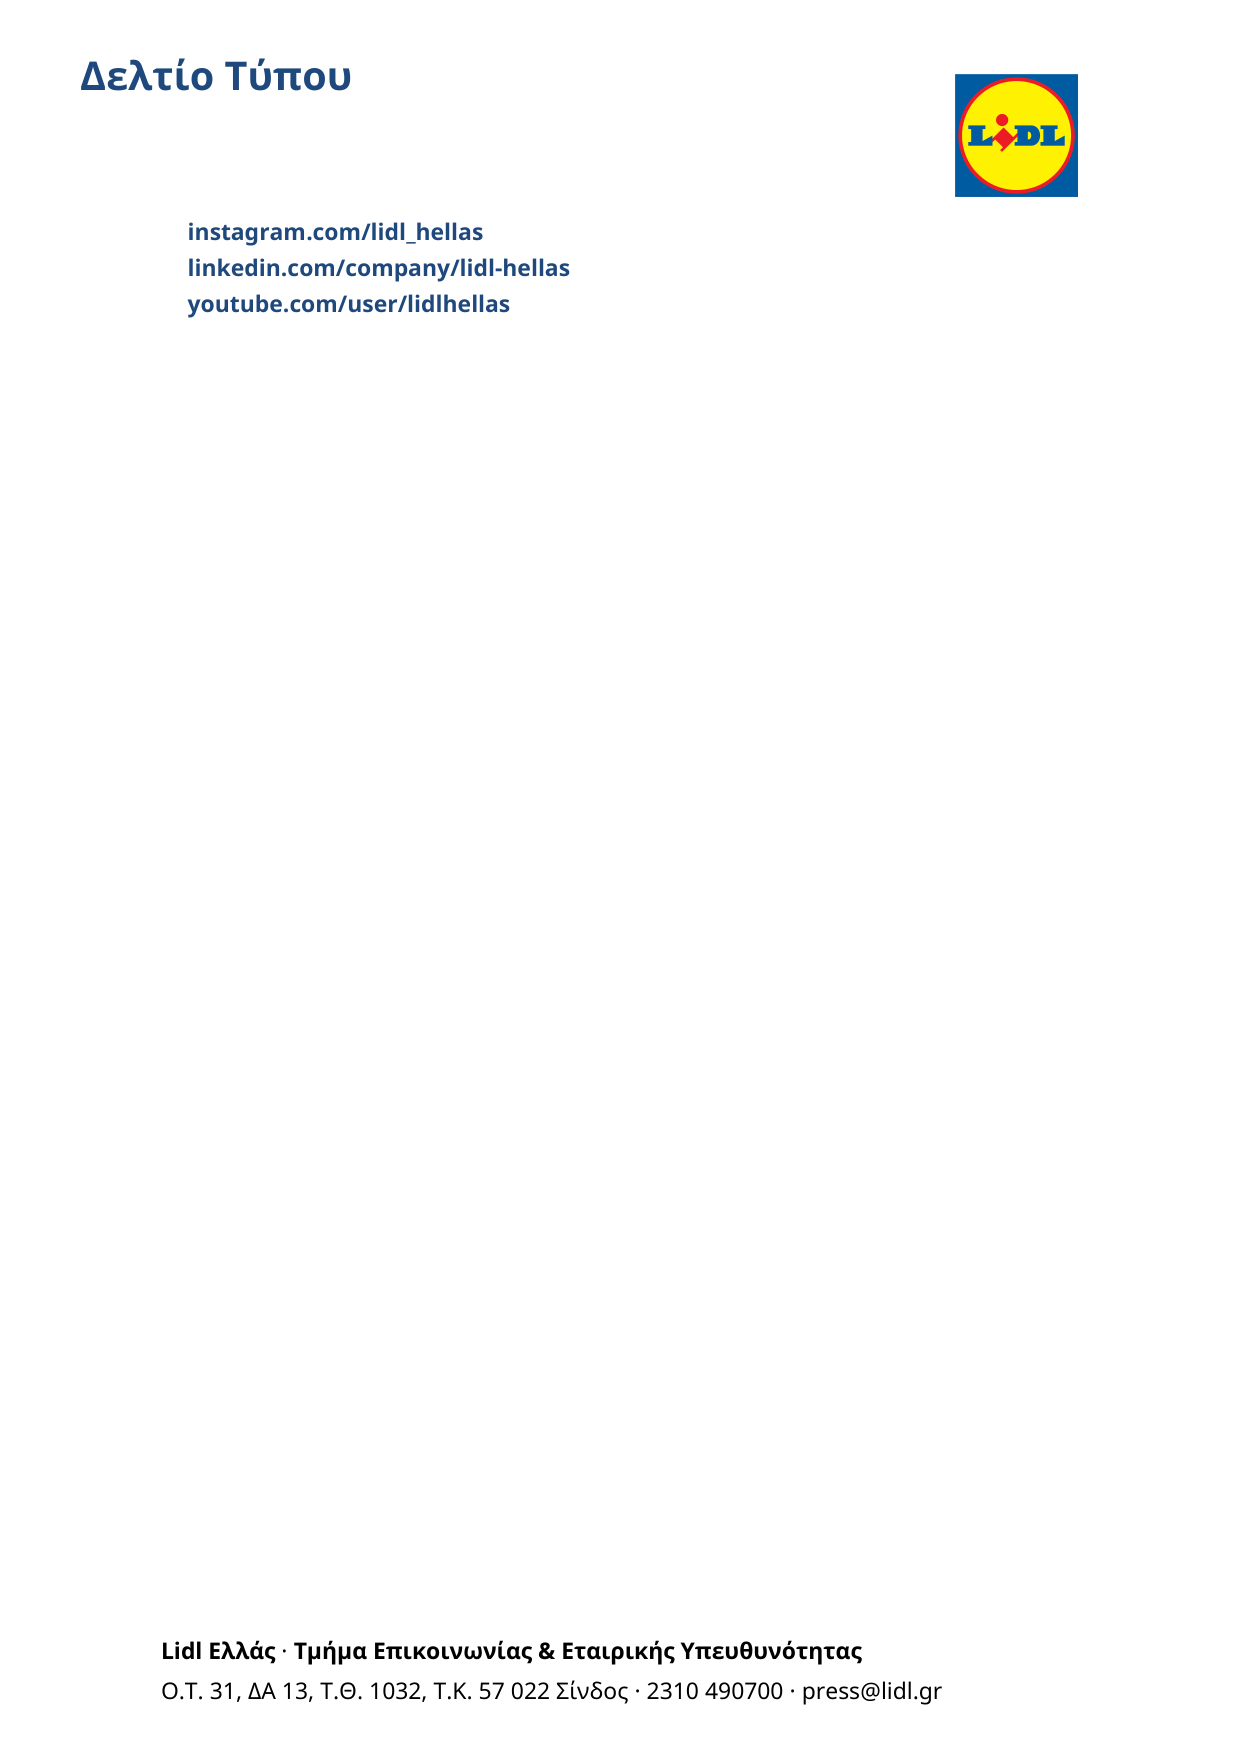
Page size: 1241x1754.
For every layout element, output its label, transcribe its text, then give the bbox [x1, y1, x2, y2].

text instagram.com/lidl_hellas [187, 216, 1078, 247]
text youtube.com/user/lidlhellas [187, 287, 1078, 319]
picture [954, 73, 1078, 198]
text linkedin.com/company/lidl-hellas [187, 252, 1078, 283]
